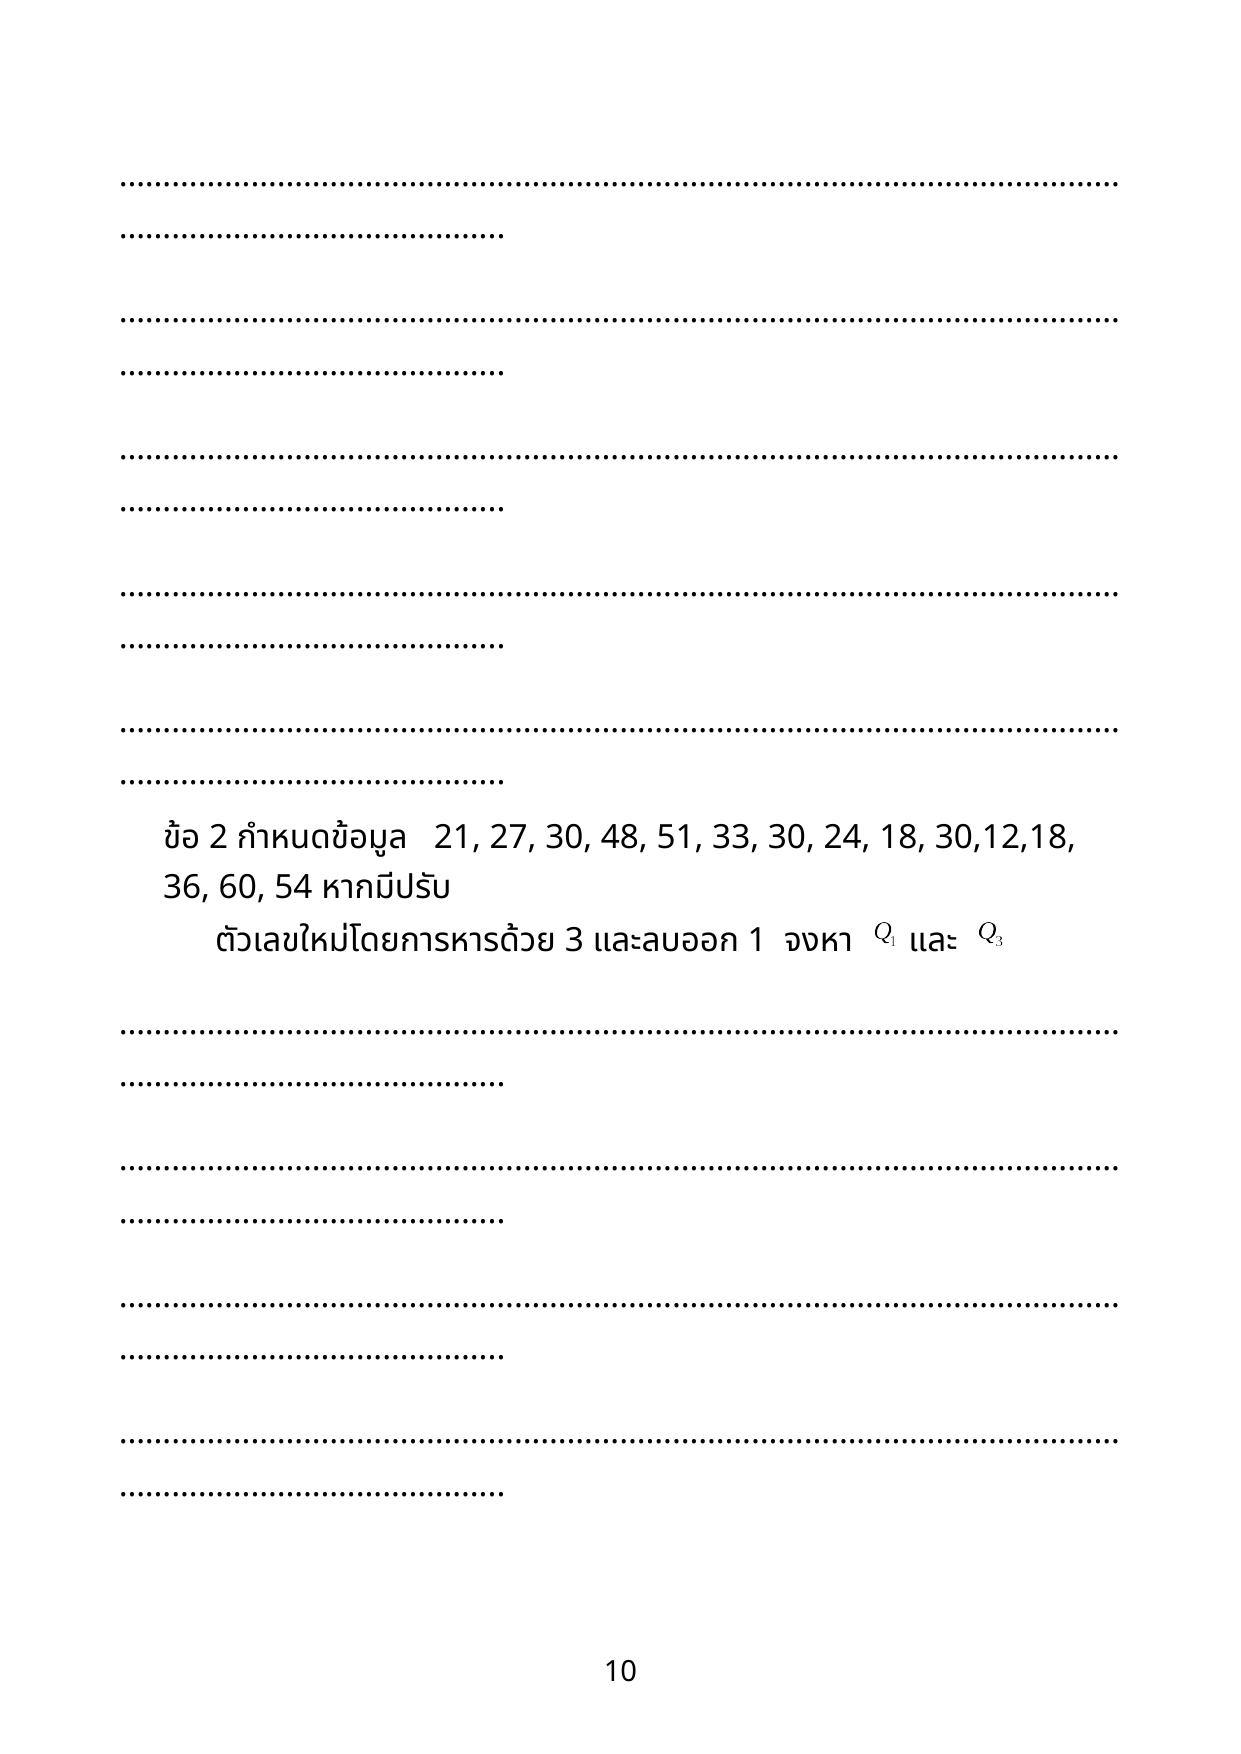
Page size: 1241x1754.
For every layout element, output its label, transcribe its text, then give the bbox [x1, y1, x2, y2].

text ………………………………………………………………………………………………………………………………………….. [118, 966, 1122, 1096]
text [118, 1376, 1122, 1506]
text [118, 1239, 1122, 1369]
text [118, 392, 1122, 521]
text ………………………………………………………………………………………………………………………………………….. [118, 665, 1122, 794]
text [118, 1103, 1122, 1233]
text ………………………………………………………………………………………………………………………………………….. [118, 528, 1122, 658]
list ข้อ 2 กําหนดข้อมูล 21, 27, 30, 48, 51, 33, 30, 24, 18, 30,12,18, 36, 60, 54 หากมีปรับ [163, 813, 1122, 914]
list ตัวเลขใหม่โดยการหารด้วย 3 และลบออก 1 จงหา และ [163, 914, 1122, 966]
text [118, 255, 1122, 385]
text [118, 118, 1122, 248]
